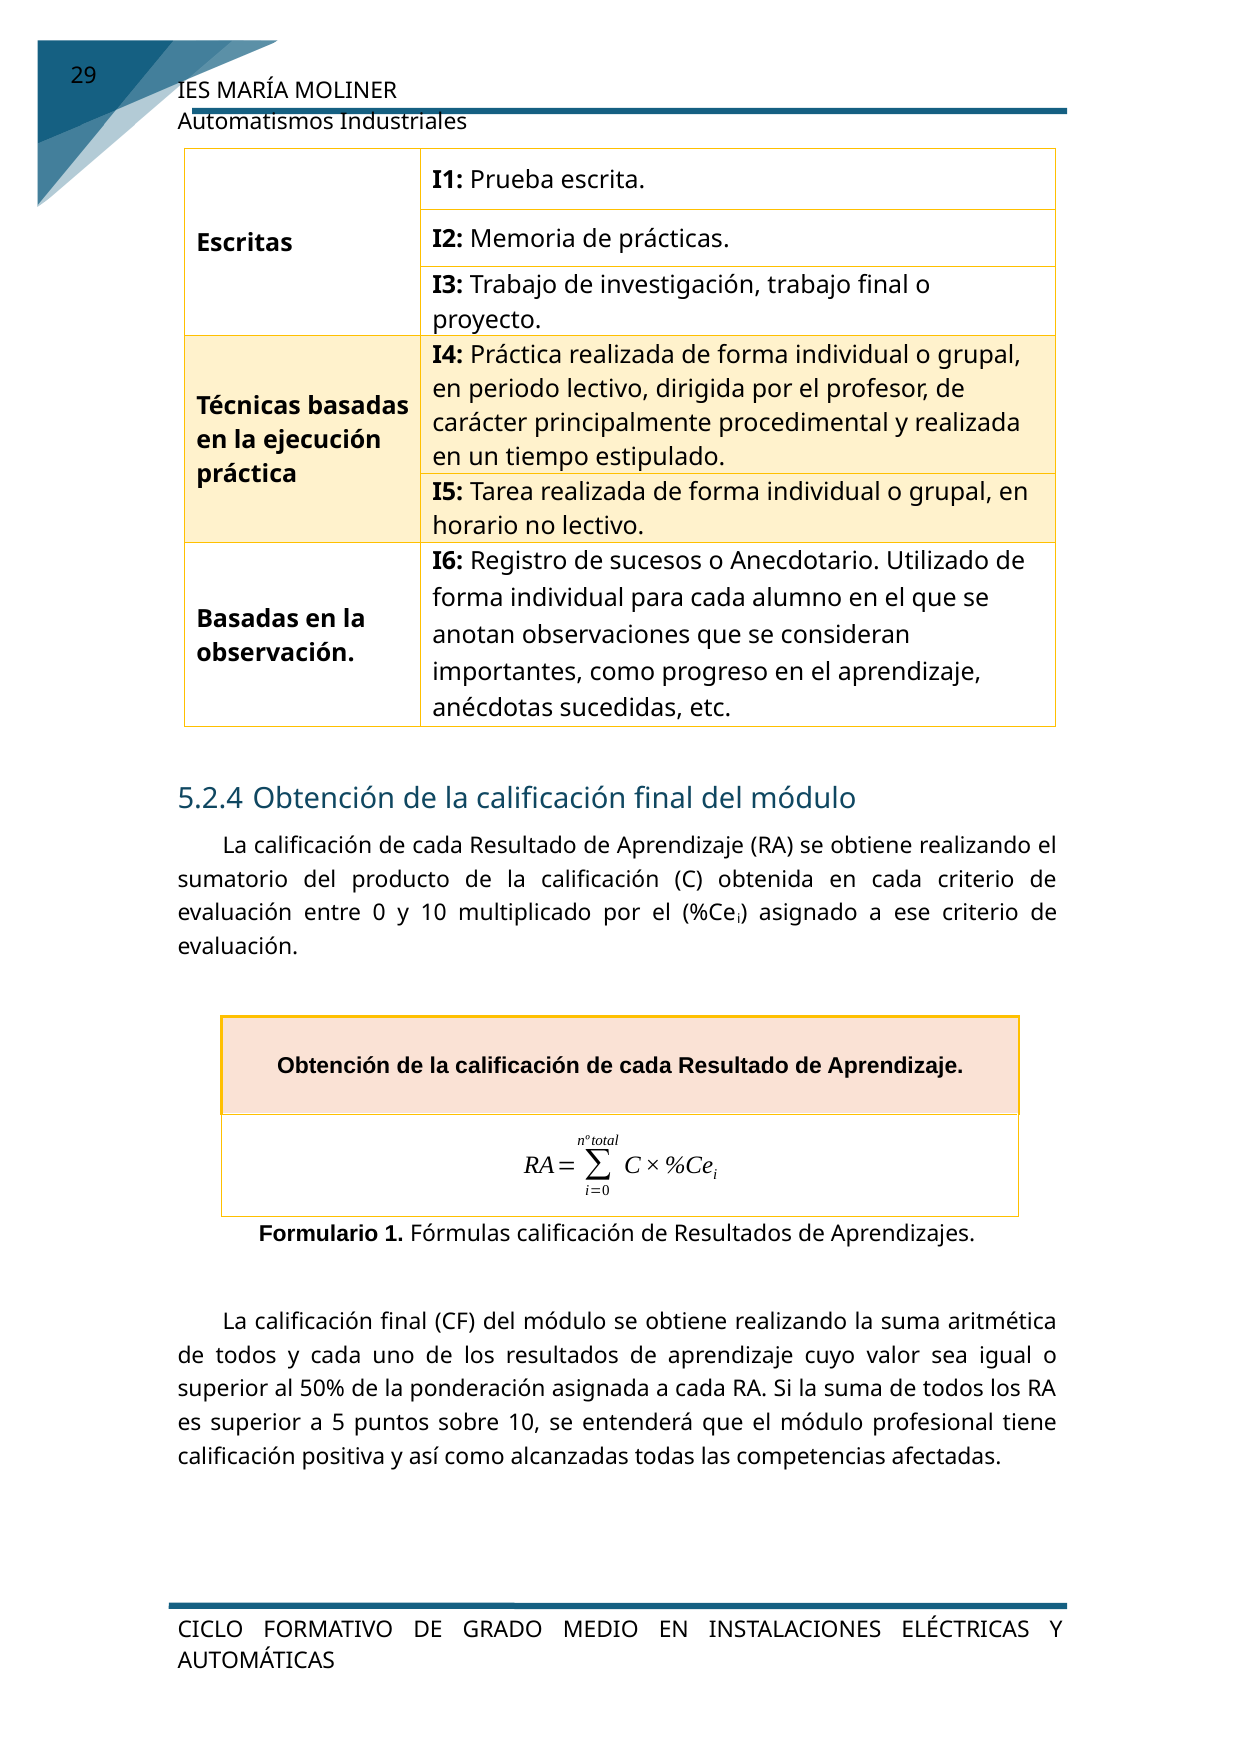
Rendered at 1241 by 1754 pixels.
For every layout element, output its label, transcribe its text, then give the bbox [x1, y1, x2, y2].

table_cell I3: Trabajo de investigación, trabajo final o proyecto. [421, 267, 1055, 335]
table_cell Técnicas basadas en la ejecución práctica [185, 336, 420, 542]
table_header Obtención de la calificación de cada Resultado de Aprendizaje. [223, 1018, 1018, 1113]
text Formulario 1. Fórmulas calificación de Resultados de Aprendizajes. [177, 1217, 1057, 1248]
table_cell I6: Registro de sucesos o Anecdotario. Utilizado de forma individual para cada alumno en el que se anotan observaciones que se consideran importantes, como progreso en el aprendizaje, anécdotas sucedidas, etc. [421, 543, 1055, 726]
table_cell Escritas [185, 149, 420, 335]
picture [37, 40, 279, 209]
text La calificación final (CF) del módulo se obtiene realizando la suma aritmética de todos y cada uno de los resultados de aprendizaje cuyo valor sea igual o superior al 50% de la ponderación asignada a cada RA. Si la suma de todos los RA es superior a 5 puntos sobre 10, se entenderá que el módulo profesional tiene calificación positiva y así como alcanzadas todas las competencias afectadas. [177, 1305, 1058, 1471]
table_cell I2: Memoria de prácticas. [421, 210, 1055, 266]
table_cell I1: Prueba escrita. [421, 149, 1055, 209]
table_cell I4: Práctica realizada de forma individual o grupal, en periodo lectivo, dirigida por el profesor, de carácter principalmente procedimental y realizada en un tiempo estipulado. [421, 336, 1055, 473]
table_cell Basadas en la observación. [185, 543, 420, 726]
table_cell I5: Tarea realizada de forma individual o grupal, en horario no lectivo. [421, 474, 1055, 542]
table_cell [222, 1114, 1018, 1216]
subtitle Obtención de la calificación final del módulo [177, 778, 1063, 817]
text La calificación de cada Resultado de Aprendizaje (RA) se obtiene realizando el sumatorio del producto de la calificación (C) obtenida en cada criterio de evaluación entre 0 y 10 multiplicado por el (%Cei) asignado a ese criterio de evaluación. [177, 829, 1058, 961]
